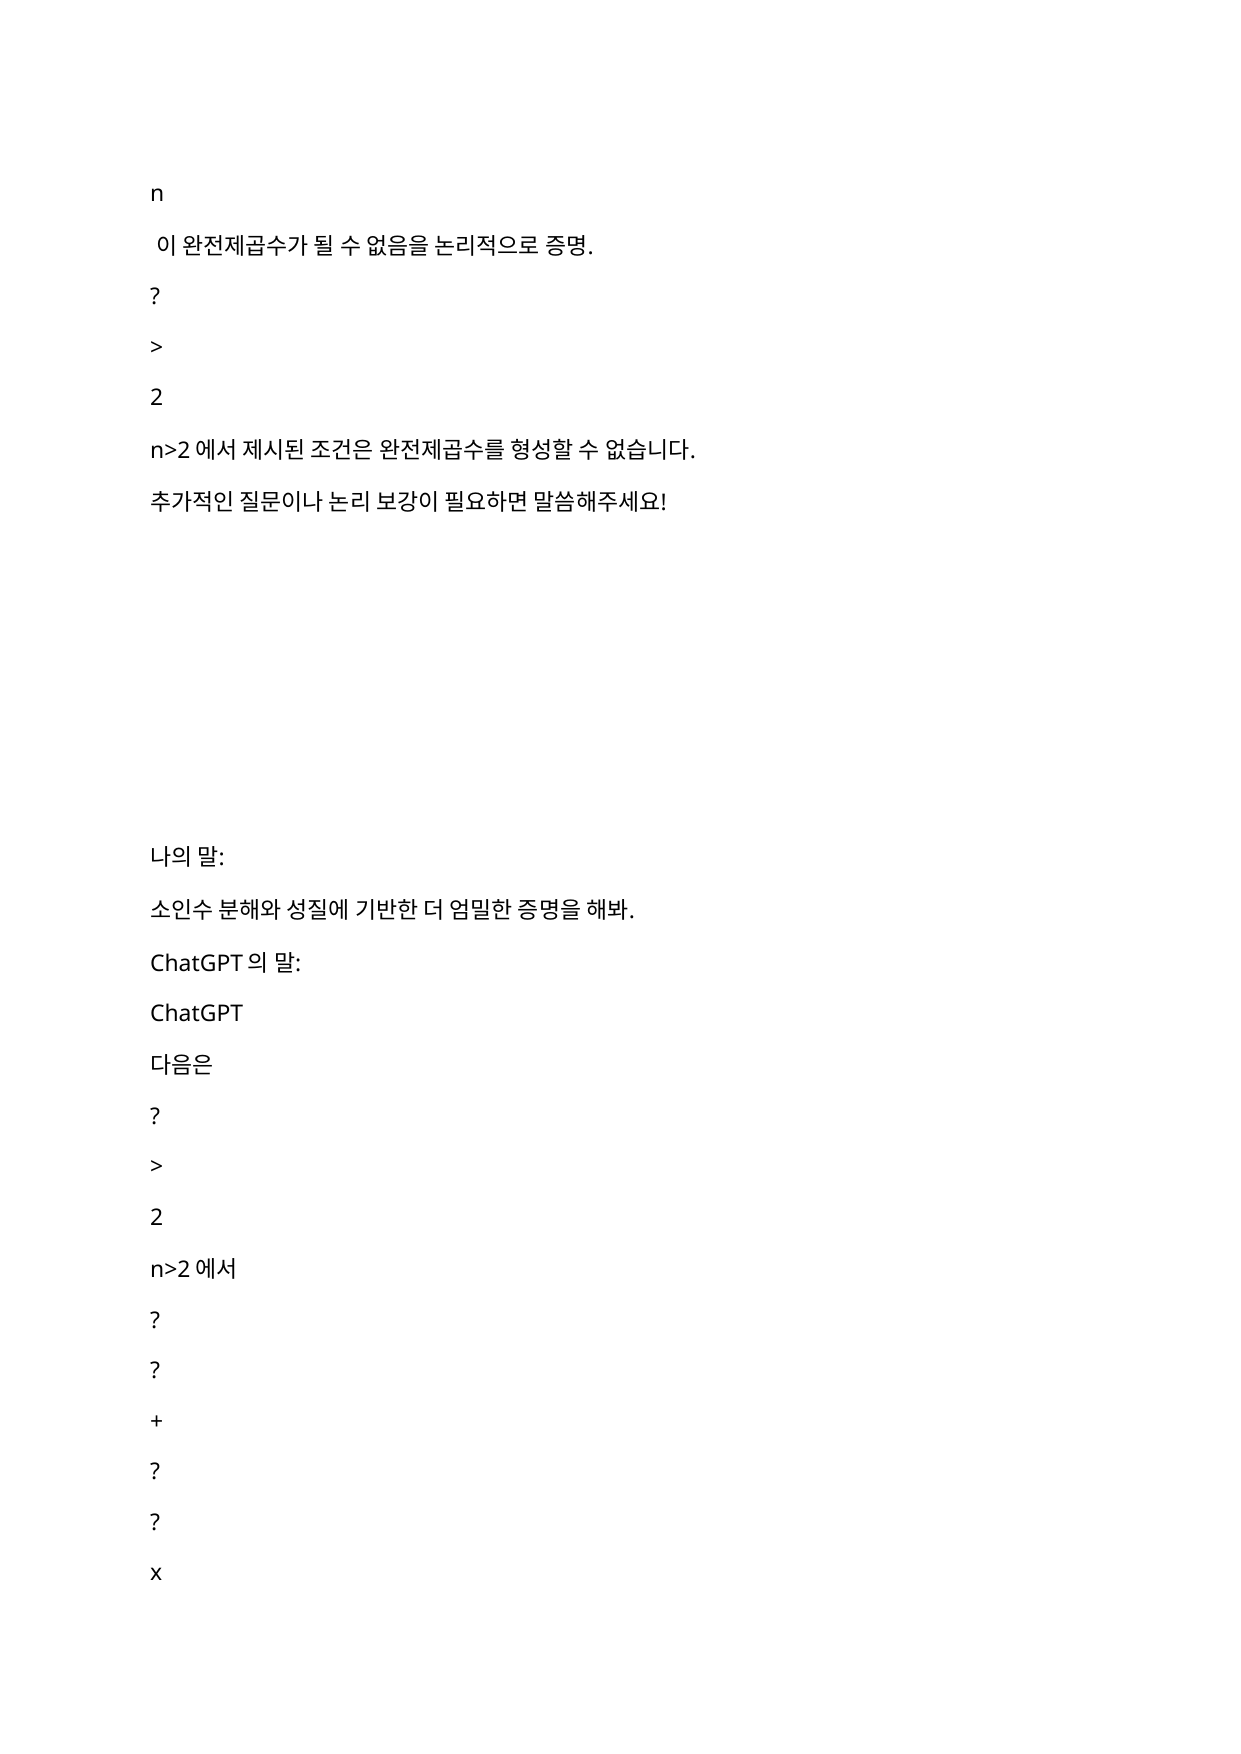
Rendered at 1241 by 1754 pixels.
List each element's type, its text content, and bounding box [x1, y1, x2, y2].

text 다음은 [150, 1047, 1090, 1081]
text 이 완전제곱수가 될 수 없음을 논리적으로 증명. [150, 228, 1090, 261]
text ChatGPT [150, 997, 1090, 1028]
text n [150, 177, 1090, 208]
text 소인수 분해와 성질에 기반한 더 엄밀한 증명을 해봐. [150, 892, 1090, 925]
text ? [150, 1455, 1090, 1486]
text ? [150, 1354, 1090, 1385]
text > [150, 1150, 1090, 1182]
text ? [150, 1100, 1090, 1131]
text + [150, 1404, 1090, 1436]
text 나의 말: [150, 839, 1090, 872]
text ChatGPT의 말: [150, 944, 1090, 978]
text 2 [150, 381, 1090, 412]
text > [150, 331, 1090, 362]
text n>2에서 [150, 1251, 1090, 1284]
text ? [150, 1505, 1090, 1537]
text 2 [150, 1201, 1090, 1232]
text n>2에서 제시된 조건은 완전제곱수를 형성할 수 없습니다. [150, 431, 1090, 465]
text x [150, 1556, 1090, 1587]
text ? [150, 280, 1090, 311]
text 추가적인 질문이나 논리 보강이 필요하면 말씀해주세요! [150, 484, 1090, 517]
text ? [150, 1304, 1090, 1335]
